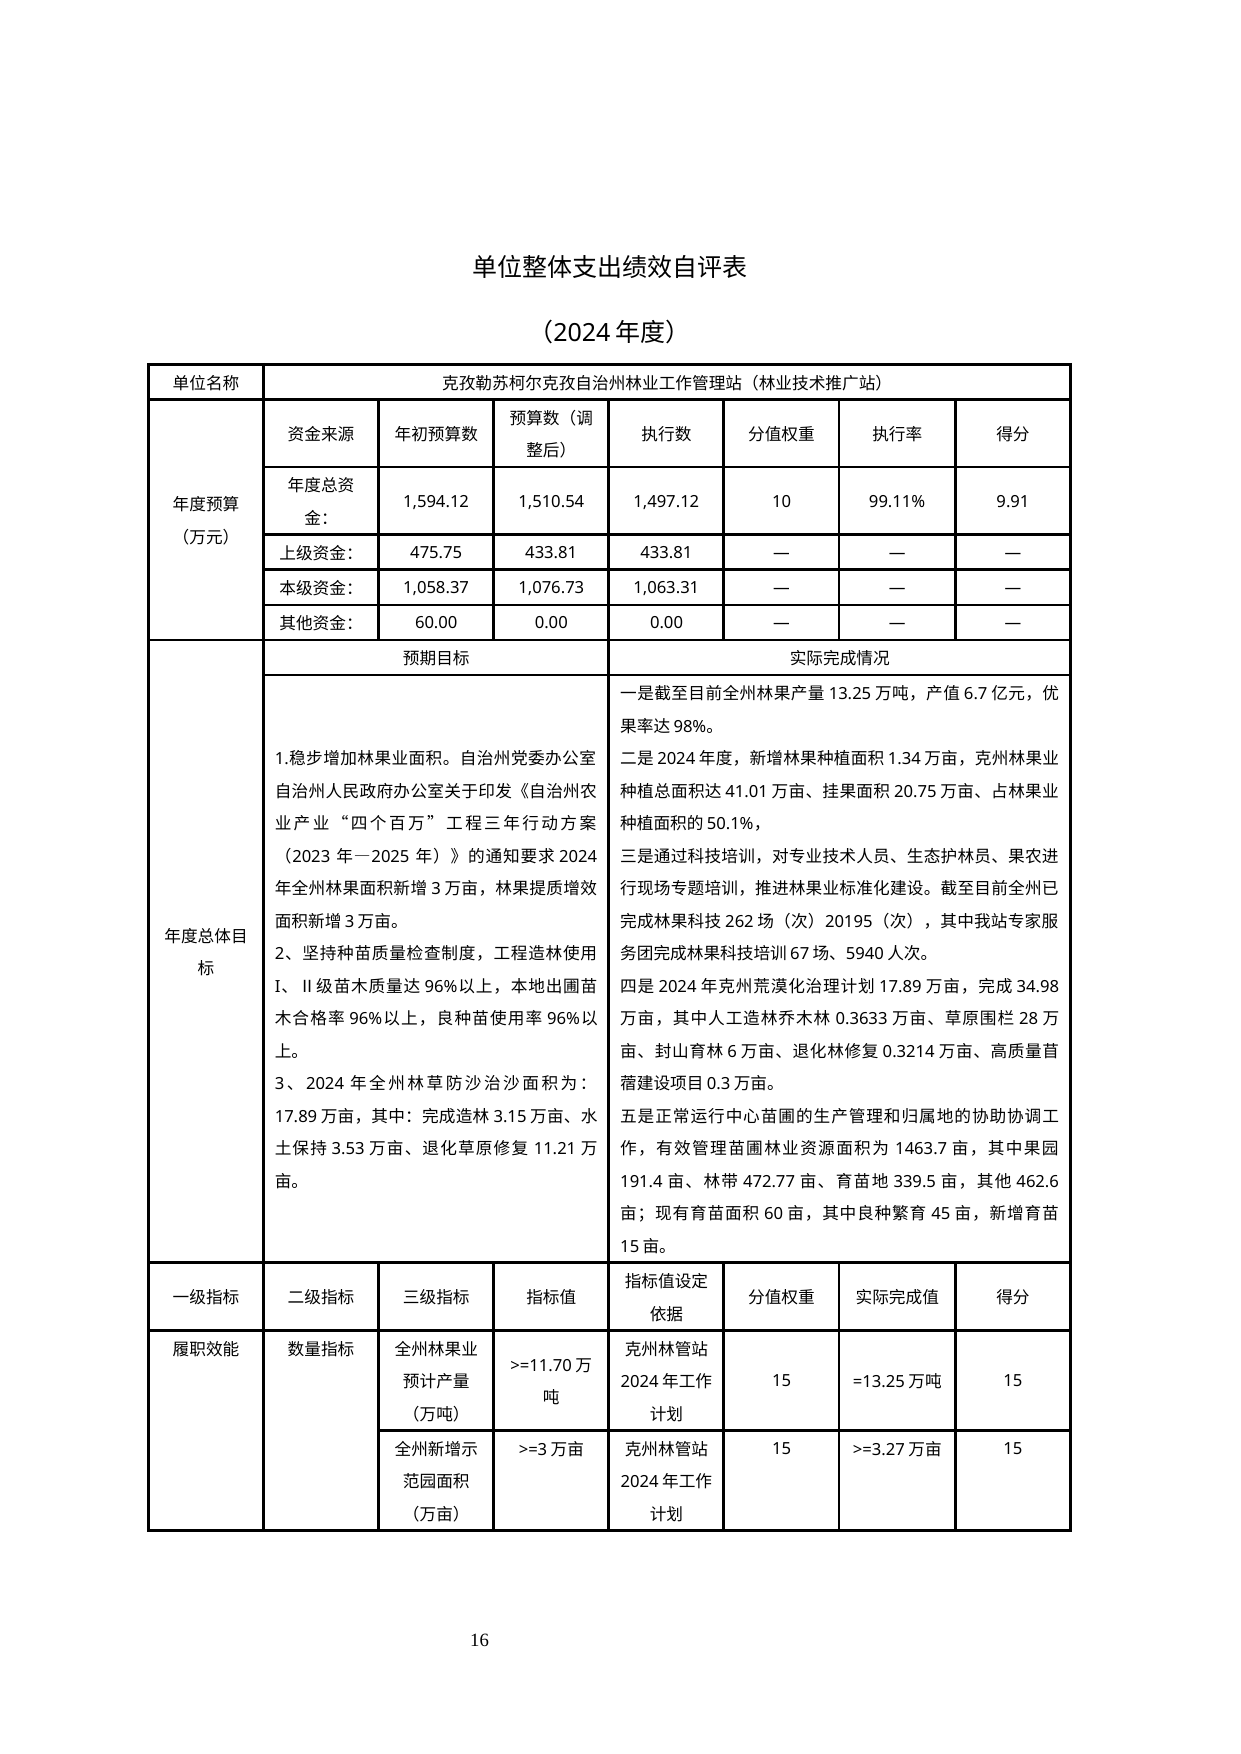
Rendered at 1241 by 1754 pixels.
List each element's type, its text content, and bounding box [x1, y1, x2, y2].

table_cell 1,497.12 [610, 468, 722, 533]
table_header 单位整体支出绩效自评表 [148, 233, 1070, 298]
table_cell — [957, 606, 1069, 638]
table_cell 年度总资金： [265, 468, 377, 533]
table_cell 10 [725, 468, 838, 533]
table_cell 单位名称 [150, 366, 262, 398]
table_cell 其他资金： [265, 606, 377, 638]
table_cell 预算数（调整后） [495, 401, 607, 466]
table_cell — [840, 571, 954, 603]
table_cell 475.75 [380, 536, 492, 568]
table_cell 9.91 [957, 468, 1069, 533]
table_cell — [725, 571, 838, 603]
table_cell 年初预算数 [380, 401, 492, 466]
table_cell 指标值设定依据 [610, 1264, 722, 1329]
table_cell >=3.27万亩 [840, 1432, 954, 1529]
table_cell 实际完成情况 [610, 641, 1069, 674]
table_cell 上级资金： [265, 536, 377, 568]
table_cell 预期目标 [265, 641, 607, 674]
table_cell 克州林管站2024年工作计划 [610, 1332, 722, 1429]
table_cell 1,063.31 [610, 571, 722, 603]
table_cell 克州林管站2024年工作计划 [610, 1432, 722, 1529]
table_cell 15 [725, 1432, 838, 1529]
table_cell 履职效能 [150, 1332, 262, 1529]
table_cell 15 [725, 1332, 838, 1429]
table_cell 1,076.73 [495, 571, 607, 603]
table_cell 本级资金： [265, 571, 377, 603]
table_cell 年度预算（万元） [150, 401, 262, 638]
table_cell 执行数 [610, 401, 722, 466]
table_cell 0.00 [610, 606, 722, 638]
table_cell 0.00 [495, 606, 607, 638]
table_cell =13.25万吨 [840, 1332, 954, 1429]
table_cell （2024年度） [148, 298, 1070, 363]
table_cell — [840, 606, 954, 638]
table_cell 克孜勒苏柯尔克孜自治州林业工作管理站（林业技术推广站） [265, 366, 1069, 398]
table_cell 数量指标 [265, 1332, 377, 1529]
table_cell 433.81 [610, 536, 722, 568]
table_cell 资金来源 [265, 401, 377, 466]
table_cell 15 [957, 1432, 1069, 1529]
table_cell 指标值 [495, 1264, 607, 1329]
table_cell 433.81 [495, 536, 607, 568]
table_cell 1,594.12 [380, 468, 492, 533]
table_cell 全州林果业预计产量（万吨） [380, 1332, 492, 1429]
table_cell 一级指标 [150, 1264, 262, 1329]
table_cell 年度总体目标 [150, 641, 262, 1261]
table_cell 执行率 [840, 401, 954, 466]
table_cell — [957, 536, 1069, 568]
table_cell — [840, 536, 954, 568]
table_cell >=3万亩 [495, 1432, 607, 1529]
table_cell 得分 [957, 401, 1069, 466]
table_cell 得分 [957, 1264, 1069, 1329]
table_cell — [957, 571, 1069, 603]
table_cell 一是截至目前全州林果产量13.25万吨，产值6.7亿元，优果率达98%。 二是2024年度，新增林果种植面积1.34万亩，克州林果业种植总面积达41.01万亩、挂果面积20.75万亩、占林果业种植面积的50.1%， 三是通过科技培训，对专业技术人员、生态护林员、果农进行现场专题培训，推进林果业标准化建设。截至目前全州已完成林果科技262场（次）20195（次），其中我站专家服务团完成林果科技培训67场、5940人次。 四是2024年克州荒漠化治理计划17.89万亩，完成34.98万亩，其中人工造林乔木林0.3633万亩、草原围栏28万亩、封山育林6万亩、退化林修复0.3214万亩、高质量苜蓿建设项目0.3万亩。 五是正常运行中心苗圃的生产管理和归属地的协助协调工作，有效管理苗圃林业资源面积为1463.7亩，其中果园191.4亩、林带472.77亩、育苗地339.5亩，其他462.6亩；现有育苗面积60亩，其中良种繁育45亩，新增育苗15亩。 [610, 676, 1069, 1261]
table_cell >=11.70万吨 [495, 1332, 607, 1429]
table_cell 60.00 [380, 606, 492, 638]
table_cell 三级指标 [380, 1264, 492, 1329]
table_cell 全州新增示范园面积（万亩） [380, 1432, 492, 1529]
table_cell 实际完成值 [840, 1264, 954, 1329]
table_cell 分值权重 [725, 401, 838, 466]
table_cell 15 [957, 1332, 1069, 1429]
table_cell 二级指标 [265, 1264, 377, 1329]
table_cell — [725, 536, 838, 568]
table_cell 1,058.37 [380, 571, 492, 603]
table_cell — [725, 606, 838, 638]
table_cell 1.稳步增加林果业面积。自治州党委办公室自治州人民政府办公室关于印发《自治州农业产业“四个百万”工程三年行动方案（2023 年—2025 年）》的通知要求2024年全州林果面积新增3万亩，林果提质增效面积新增3万亩。 2、坚持种苗质量检查制度，工程造林使用I、Ⅱ级苗木质量达96%以上，本地出圃苗木合格率96%以上，良种苗使用率96%以上。 3、2024年全州林草防沙治沙面积为：17.89万亩，其中：完成造林3.15万亩、水土保持3.53万亩、退化草原修复11.21万亩。 [265, 676, 607, 1261]
table_cell 分值权重 [725, 1264, 838, 1329]
table_cell 1,510.54 [495, 468, 607, 533]
table_cell 99.11% [840, 468, 954, 533]
